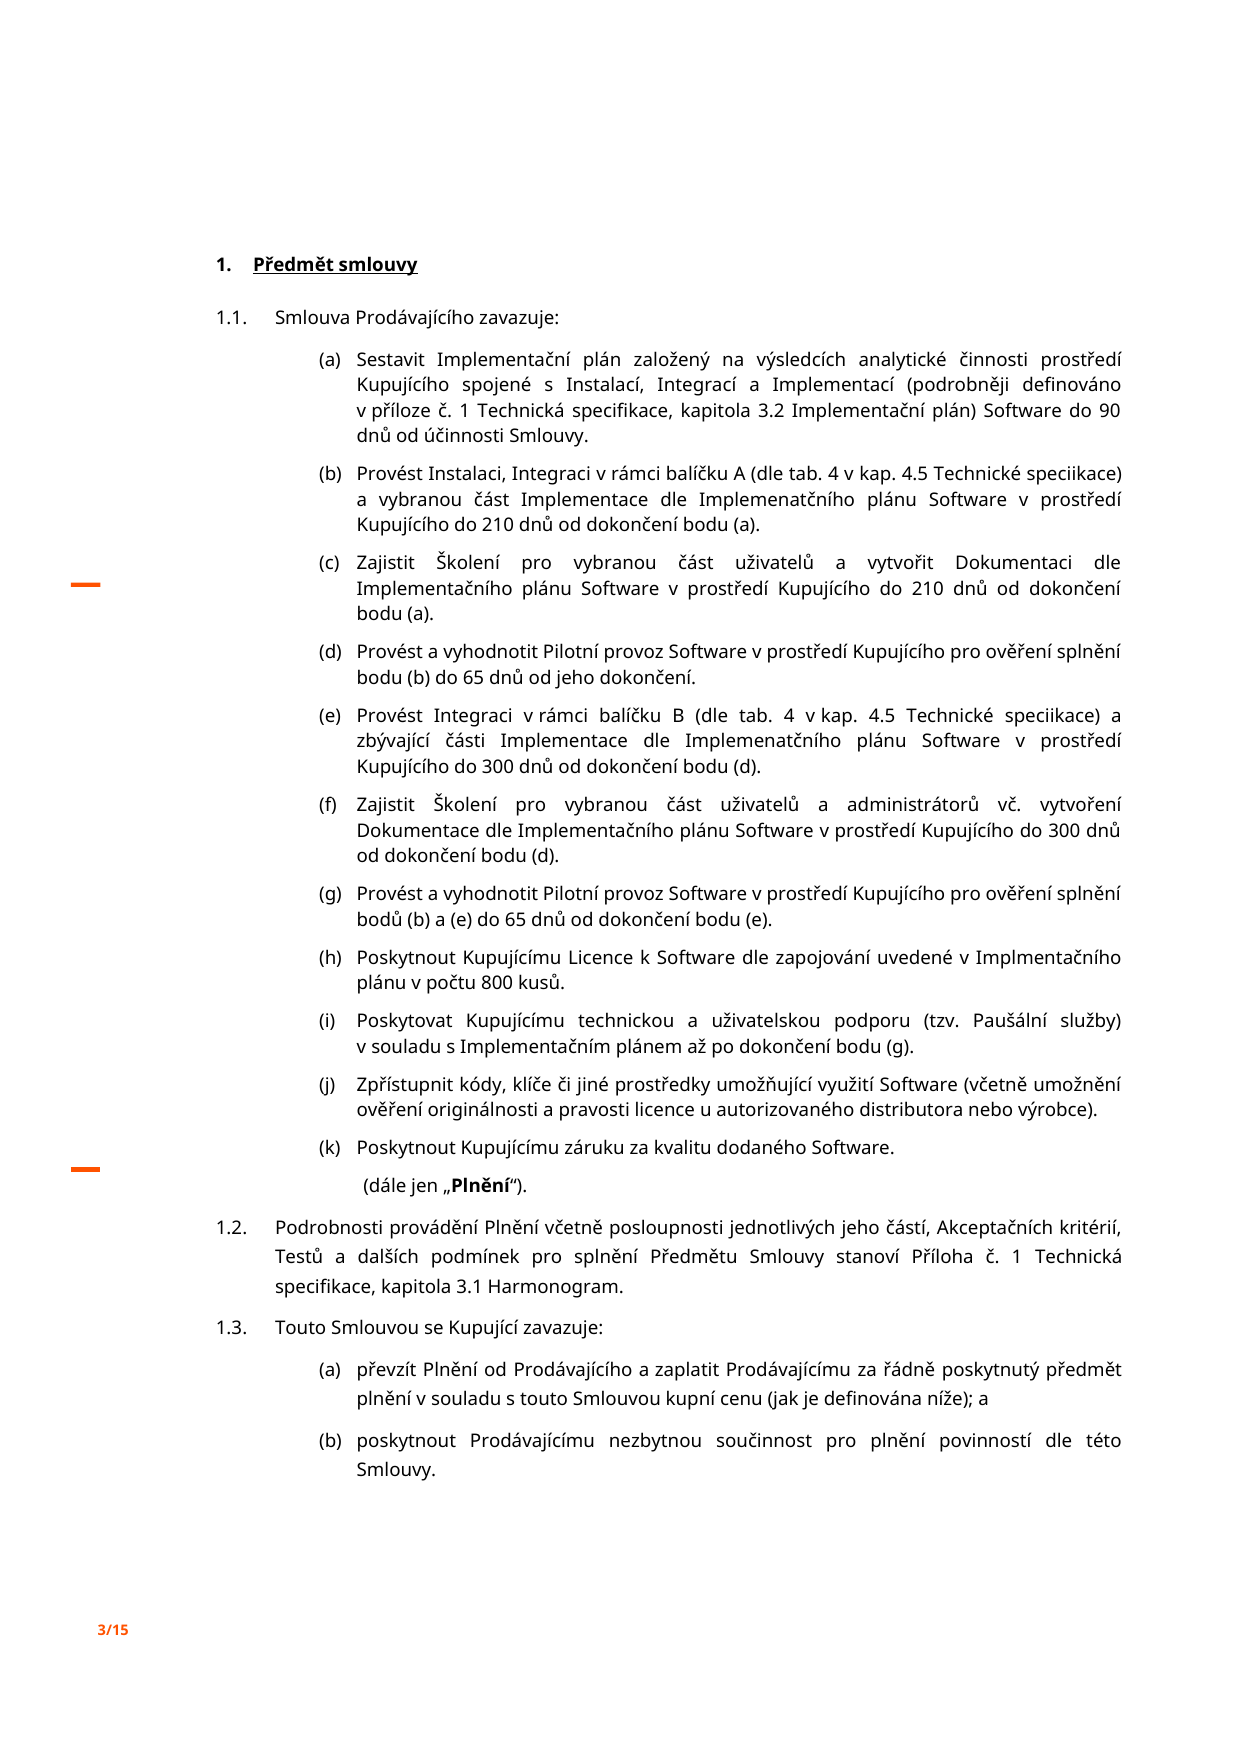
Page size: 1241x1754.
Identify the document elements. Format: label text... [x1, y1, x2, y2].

subtitle Předmět smlouvy [216, 251, 1122, 277]
list Zajistit Školení pro vybranou část uživatelů a administrátorů vč. vytvoření Dokumentace dle Implementačního plánu Software v prostředí Kupujícího do 300 dnů od dokončení bodu (d). [319, 791, 1122, 868]
list Provést Integraci v rámci balíčku B (dle tab. 4 v kap. 4.5 Technické speciikace) a zbývající části Implementace dle Implemenatčního plánu Software v prostředí Kupujícího do 300 dnů od dokončení bodu (d). [319, 702, 1122, 779]
list poskytnout Prodávajícímu nezbytnou součinnost pro plnění povinností dle této Smlouvy. [319, 1427, 1122, 1482]
list Poskytnout Kupujícímu Licence k Software dle zapojování uvedené v Implmentačního plánu v počtu 800 kusů. [319, 944, 1122, 995]
list Podrobnosti provádění Plnění včetně posloupnosti jednotlivých jeho částí, Akceptačních kritérií, Testů a dalších podmínek pro splnění Předmětu Smlouvy stanoví Příloha č. 1 Technická specifikace, kapitola 3.1 Harmonogram. [216, 1214, 1122, 1298]
list Touto Smlouvou se Kupující zavazuje: [216, 1315, 1122, 1340]
list Provést a vyhodnotit Pilotní provoz Software v prostředí Kupujícího pro ověření splnění bodu (b) do 65 dnů od jeho dokončení. [319, 639, 1122, 690]
list Zpřístupnit kódy, klíče či jiné prostředky umožňující využití Software (včetně umožnění ověření originálnosti a pravosti licence u autorizovaného distributora nebo výrobce). [319, 1071, 1122, 1122]
list Provést Instalaci, Integraci v rámci balíčku A (dle tab. 4 v kap. 4.5 Technické speciikace) a vybranou část Implementace dle Implemenatčního plánu Software v prostředí Kupujícího do 210 dnů od dokončení bodu (a). [319, 461, 1122, 537]
list Zajistit Školení pro vybranou část uživatelů a vytvořit Dokumentaci dle Implementačního plánu Software v prostředí Kupujícího do 210 dnů od dokončení bodu (a). [319, 550, 1122, 626]
list Poskytovat Kupujícímu technickou a uživatelskou podporu (tzv. Paušální služby) v souladu s Implementačním plánem až po dokončení bodu (g). [319, 1007, 1122, 1058]
list převzít Plnění od Prodávajícího a zaplatit Prodávajícímu za řádně poskytnutý předmět plnění v souladu s touto Smlouvou kupní cenu (jak je definována níže); a [319, 1356, 1122, 1411]
text (dále jen „Plnění“). [216, 1173, 1122, 1198]
list Sestavit Implementační plán založený na výsledcích analytické činnosti prostředí Kupujícího spojené s Instalací, Integrací a Implementací (podrobněji definováno v příloze č. 1 Technická specifikace, kapitola 3.2 Implementační plán) Software do 90 dnů od účinnosti Smlouvy. [319, 346, 1122, 448]
list Smlouva Prodávajícího zavazuje: [216, 304, 1122, 330]
list Provést a vyhodnotit Pilotní provoz Software v prostředí Kupujícího pro ověření splnění bodů (b) a (e) do 65 dnů od dokončení bodu (e). [319, 880, 1122, 931]
list Poskytnout Kupujícímu záruku za kvalitu dodaného Software. [319, 1134, 1122, 1160]
